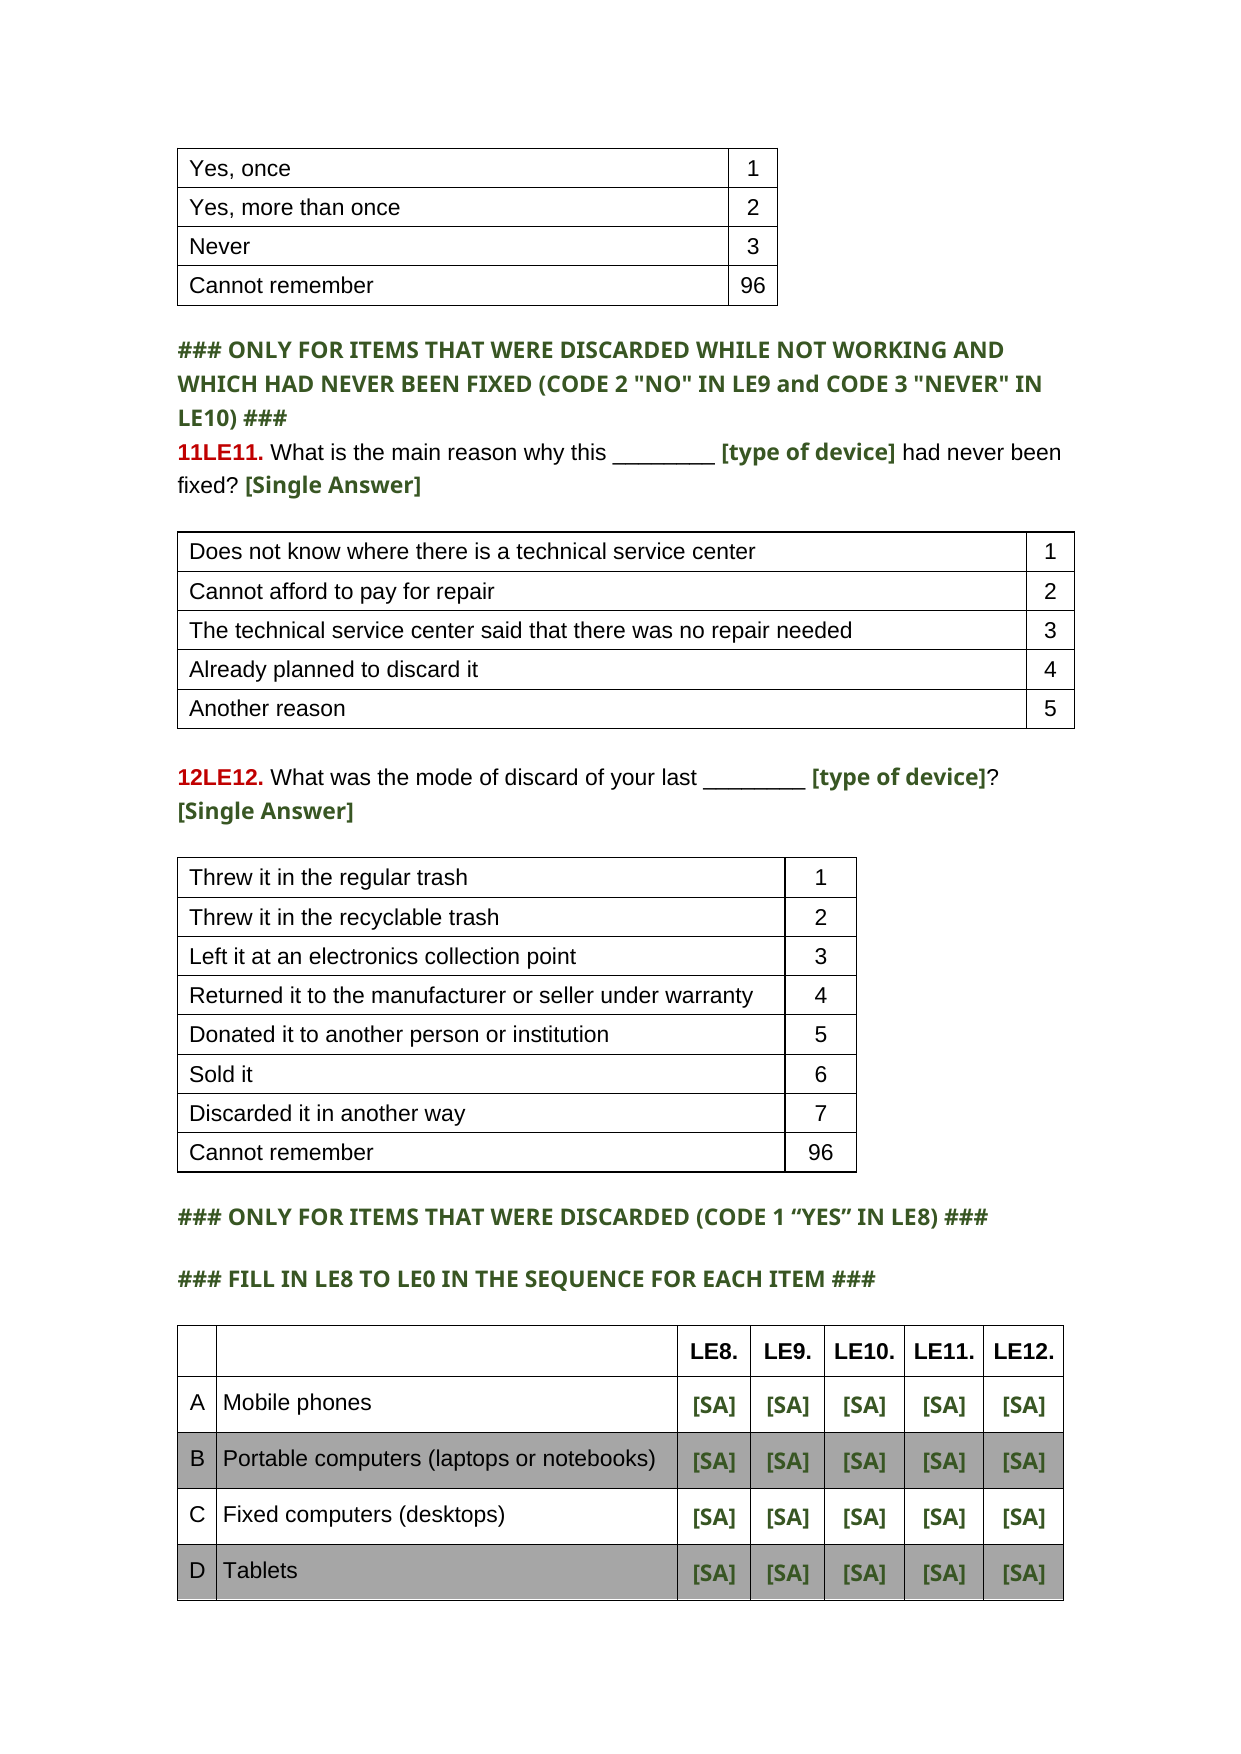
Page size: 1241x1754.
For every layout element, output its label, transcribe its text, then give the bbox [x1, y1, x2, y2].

table_cell 4 [786, 976, 856, 1014]
text 11LE11. What is the main reason why this ________ [type of device] had never been fixed? [Single Answer] [177, 435, 1063, 500]
table_cell 7 [786, 1094, 856, 1132]
table_cell Left it at an electronics collection point [178, 937, 784, 975]
table_cell [SA] [825, 1377, 904, 1432]
table_cell [SA] [751, 1377, 824, 1432]
table_cell [SA] [678, 1545, 750, 1599]
table_cell [SA] [825, 1489, 904, 1544]
table_cell [SA] [905, 1489, 983, 1544]
table_cell [SA] [678, 1433, 750, 1488]
table_cell C [178, 1489, 216, 1544]
table_cell 5 [1027, 690, 1074, 728]
table_cell Cannot remember [178, 1133, 784, 1171]
table_header 1 [786, 858, 856, 897]
table_cell Already planned to discard it [178, 650, 1026, 688]
table_cell Donated it to another person or institution [178, 1015, 784, 1054]
table_cell Fixed computers (desktops) [217, 1489, 677, 1544]
table_cell The technical service center said that there was no repair needed [178, 611, 1026, 649]
table_cell Threw it in the recyclable trash [178, 898, 784, 936]
table_cell Another reason [178, 690, 1026, 728]
table_cell [SA] [751, 1433, 824, 1488]
table_cell [SA] [905, 1433, 983, 1488]
table_header 1 [729, 149, 777, 187]
table_header LE10. [825, 1326, 904, 1376]
table_cell Yes, more than once [178, 188, 728, 226]
table_header 1 [1027, 533, 1074, 571]
table_cell [SA] [905, 1377, 983, 1432]
table_cell Cannot afford to pay for repair [178, 572, 1026, 610]
table_cell 96 [786, 1133, 856, 1171]
table_header LE9. [751, 1326, 824, 1376]
table_cell 2 [1027, 572, 1074, 610]
table_cell Portable computers (laptops or notebooks) [217, 1433, 677, 1488]
table_cell [SA] [751, 1489, 824, 1544]
table_cell 2 [729, 188, 777, 226]
table_cell [SA] [905, 1545, 983, 1599]
table_cell 5 [786, 1015, 856, 1054]
table_cell B [178, 1433, 216, 1488]
table_cell 4 [1027, 650, 1074, 688]
table_cell [SA] [984, 1433, 1063, 1488]
table_cell Sold it [178, 1055, 784, 1093]
table_cell Mobile phones [217, 1377, 677, 1432]
table_cell [SA] [751, 1545, 824, 1599]
table_cell Cannot remember [178, 266, 728, 305]
table_cell 3 [1027, 611, 1074, 649]
table_cell Tablets [217, 1545, 677, 1599]
table_cell [SA] [825, 1433, 904, 1488]
table_cell 2 [786, 898, 856, 936]
table_cell D [178, 1545, 216, 1599]
table_header [217, 1326, 677, 1376]
text ### ONLY FOR ITEMS THAT WERE DISCARDED WHILE NOT WORKING AND WHICH HAD NEVER BEEN FIXED (CODE 2 "NO" IN LE9 and CODE 3 "NEVER" IN LE10) ### [177, 334, 1063, 433]
table_cell Returned it to the manufacturer or seller under warranty [178, 976, 784, 1014]
table_header LE12. [984, 1326, 1063, 1376]
table_header [178, 1326, 216, 1376]
table_header Does not know where there is a technical service center [178, 533, 1026, 571]
table_header Yes, once [178, 149, 728, 187]
table_cell [SA] [825, 1545, 904, 1599]
table_cell [SA] [678, 1377, 750, 1432]
table_cell 96 [729, 266, 777, 305]
subtitle 12LE12. What was the mode of discard of your last ________ [type of device]? [Single Answer] [177, 761, 1063, 826]
table_cell [SA] [678, 1489, 750, 1544]
table_cell A [178, 1377, 216, 1432]
text ### FILL IN LE8 TO LE12 IN THE SEQUENCE FOR EACH ITEM ### [177, 1263, 1063, 1294]
table_cell [SA] [984, 1377, 1063, 1432]
table_header LE8. [678, 1326, 750, 1376]
table_header LE11. [905, 1326, 983, 1376]
table_cell 6 [786, 1055, 856, 1093]
table_cell [SA] [984, 1489, 1063, 1544]
table_header Threw it in the regular trash [178, 858, 784, 897]
table_cell 3 [729, 227, 777, 265]
table_cell 3 [786, 937, 856, 975]
table_cell Discarded it in another way [178, 1094, 784, 1132]
text ### ONLY FOR ITEMS THAT WERE DISCARDED (CODE 1 “YES” IN LE8) ### [177, 1201, 1063, 1232]
table_cell [SA] [984, 1545, 1063, 1599]
table_cell Never [178, 227, 728, 265]
